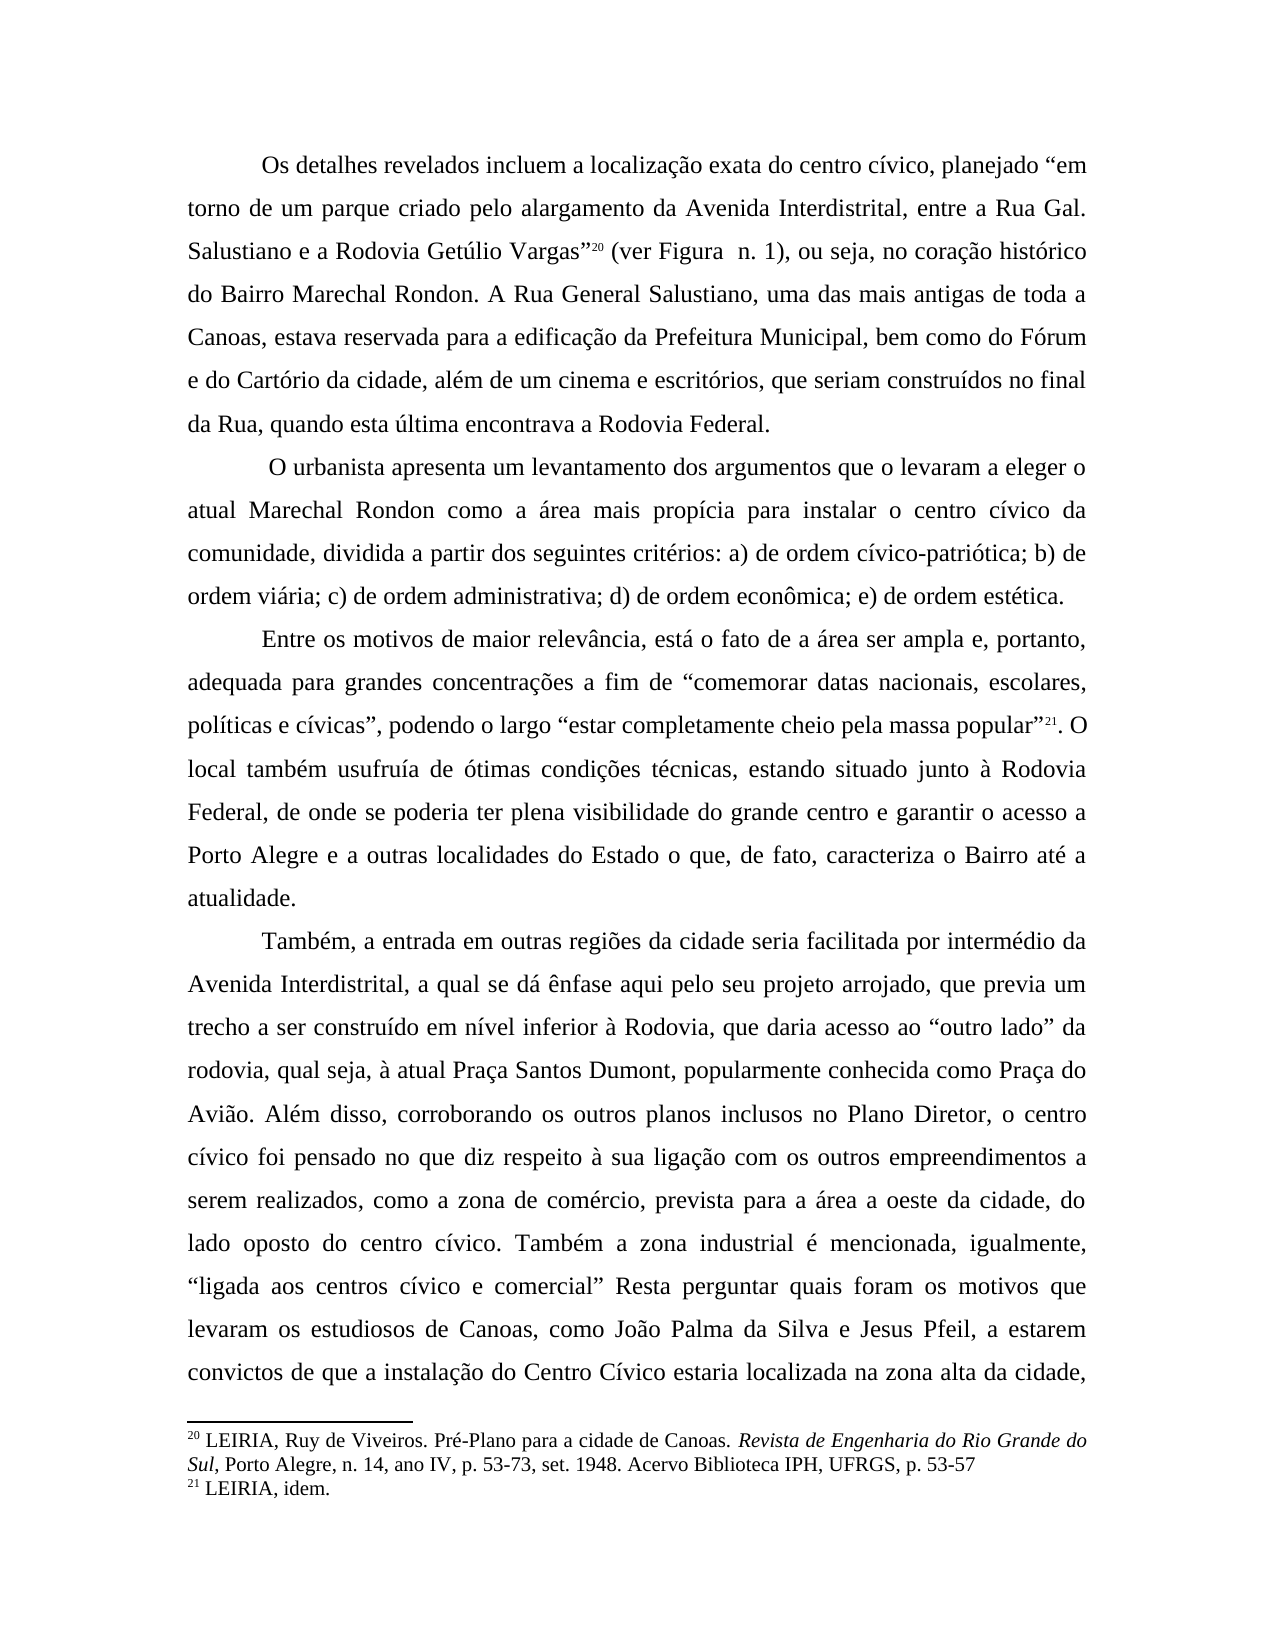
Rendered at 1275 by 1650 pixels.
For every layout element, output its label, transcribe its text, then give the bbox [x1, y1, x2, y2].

text O urbanista apresenta um levantamento dos argumentos que o levaram a eleger o atual Marechal Rondon como a área mais propícia para instalar o centro cívico da comunidade, dividida a partir dos seguintes critérios: a) de ordem cívico-patriótica; b) de ordem viária; c) de ordem administrativa; d) de ordem econômica; e) de ordem estética. [187, 452, 1087, 610]
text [187, 926, 1087, 1386]
text Os detalhes revelados incluem a localização exata do centro cívico, planejado “em torno de um parque criado pelo alargamento da Avenida Interdistrital, entre a Rua Gal. Salustiano e a Rodovia Getúlio Vargas” (ver Figura n. 1), ou seja, no coração histórico do Bairro Marechal Rondon. A Rua General Salustiano, uma das mais antigas de toda a Canoas, estava reservada para a edificação da Prefeitura Municipal, bem como do Fórum e do Cartório da cidade, além de um cinema e escritórios, que seriam construídos no final da Rua, quando esta última encontrava a Rodovia Federal. [187, 150, 1087, 437]
text Entre os motivos de maior relevância, está o fato de a área ser ampla e, portanto, adequada para grandes concentrações a fim de “comemorar datas nacionais, escolares, políticas e cívicas”, podendo o largo “estar completamente cheio pela massa popular”. O local também usufruía de ótimas condições técnicas, estando situado junto à Rodovia Federal, de onde se poderia ter plena visibilidade do grande centro e garantir o acesso a Porto Alegre e a outras localidades do Estado o que, de fato, caracteriza o Bairro até a atualidade. [187, 624, 1087, 912]
